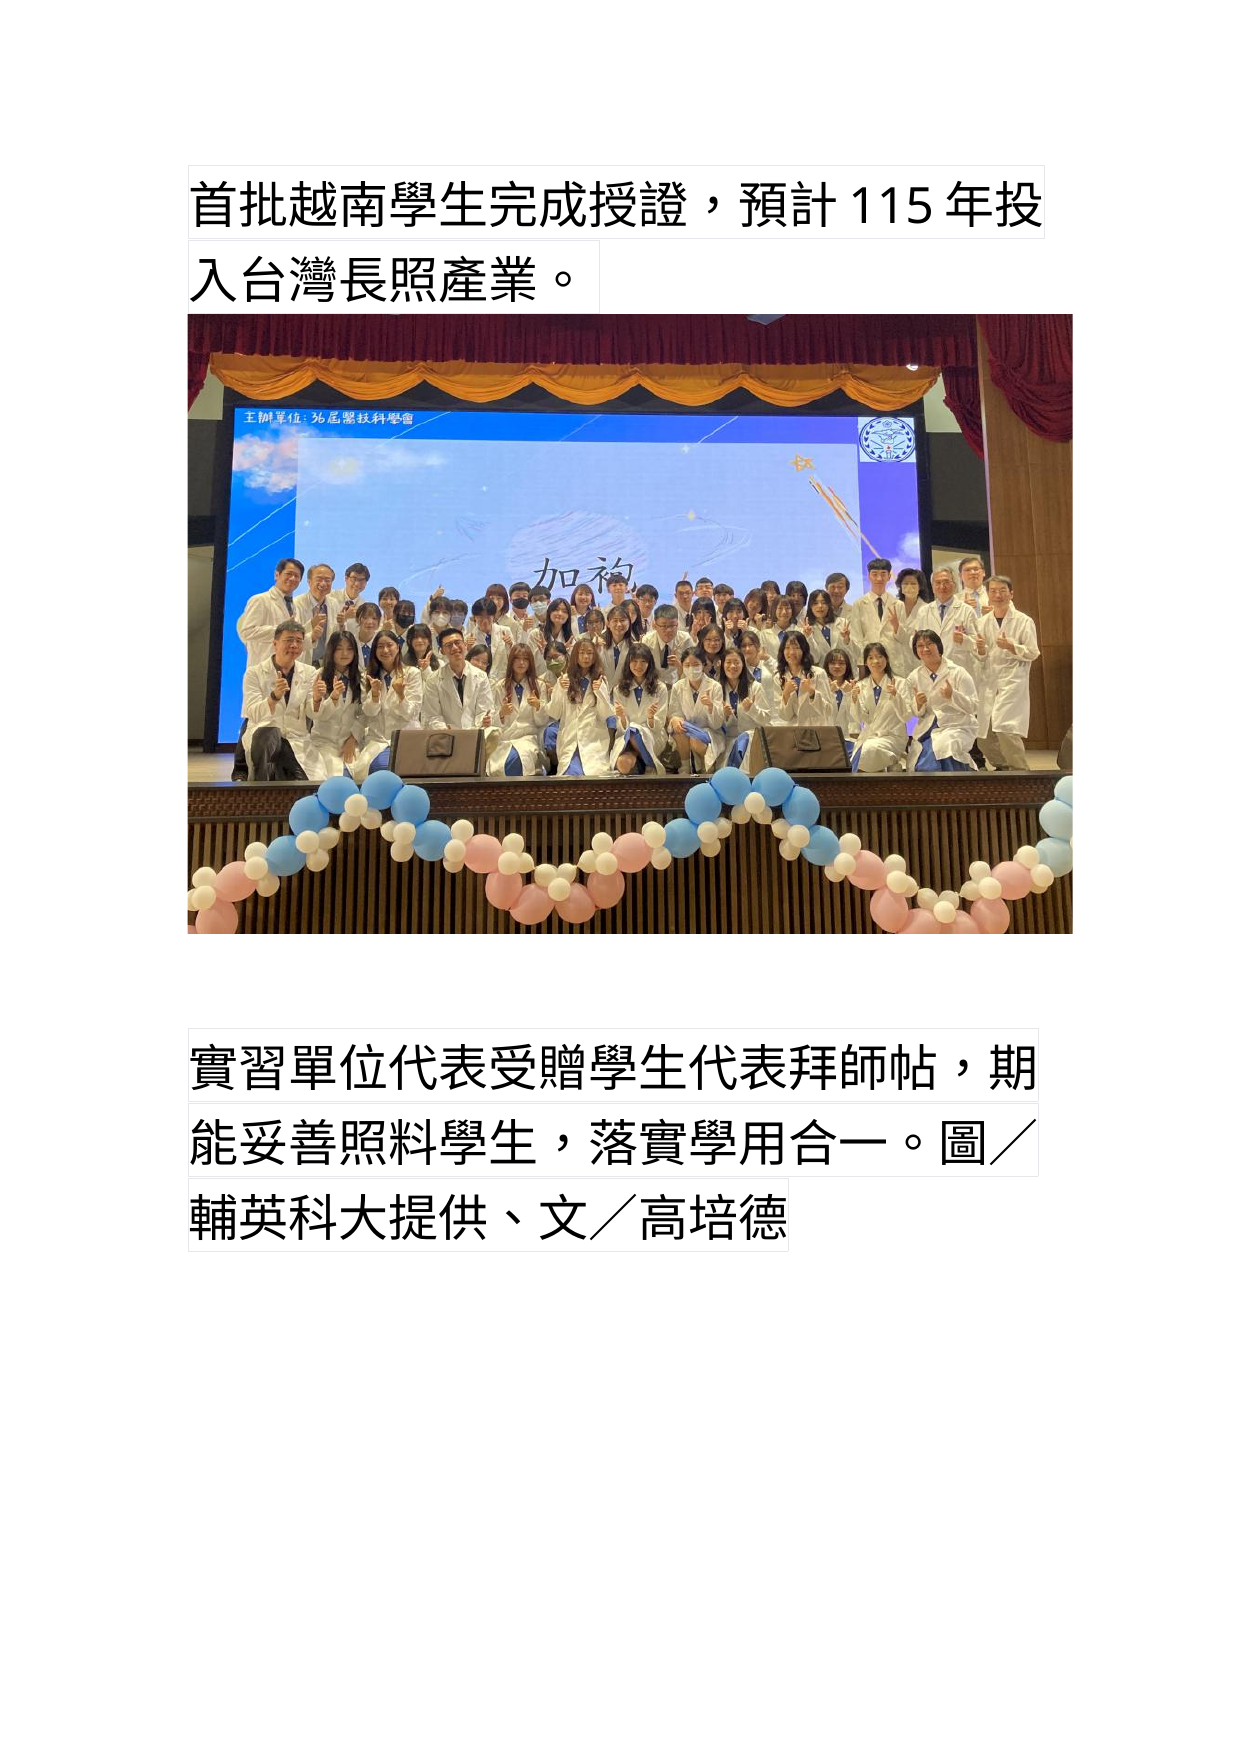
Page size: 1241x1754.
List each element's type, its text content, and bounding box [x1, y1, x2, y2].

picture [187, 314, 1073, 934]
text 實習單位代表受贈學生代表拜師帖，期能妥善照料學生，落實學用合一。圖／輔英科大提供、文／高培德 [187, 952, 1053, 1252]
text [187, 164, 1053, 314]
